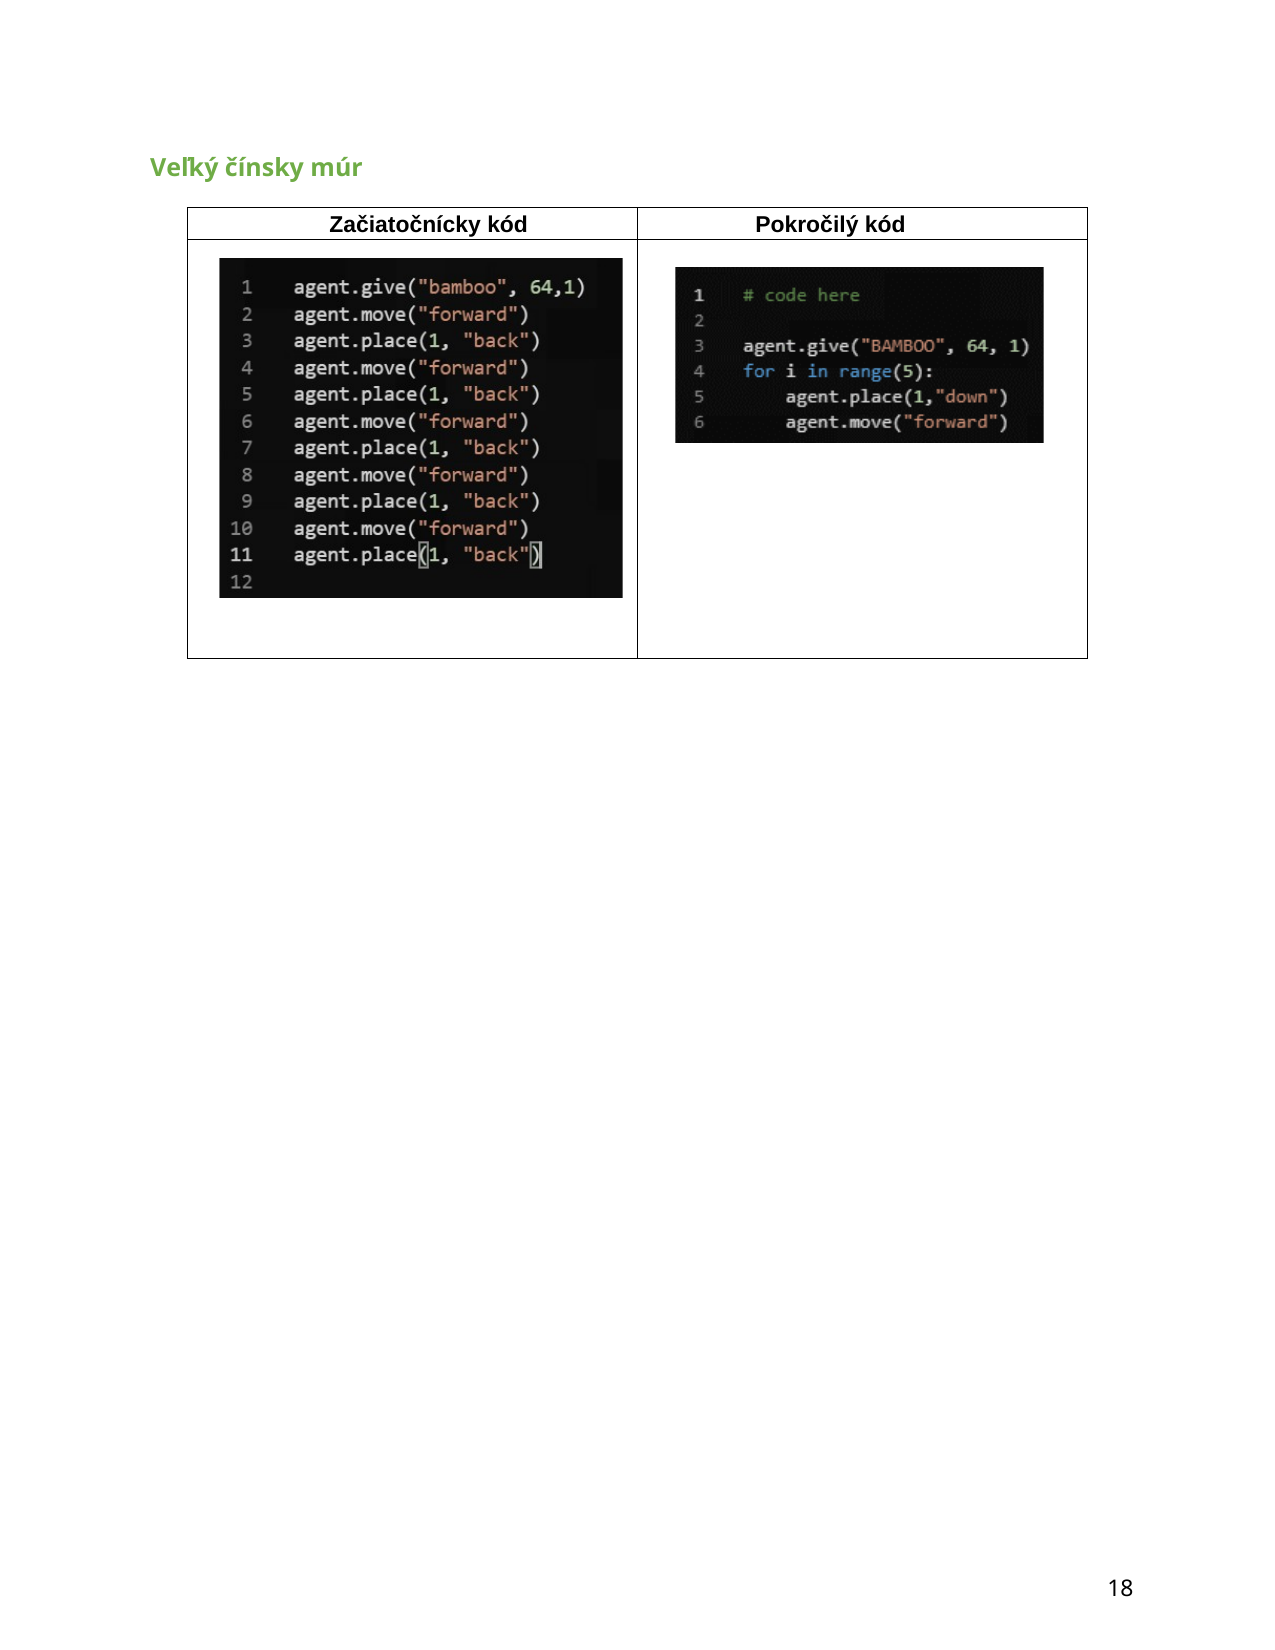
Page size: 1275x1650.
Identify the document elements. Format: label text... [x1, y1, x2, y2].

table_cell [188, 240, 637, 658]
text Veľký čínsky múr [150, 150, 1137, 184]
table_header Začiatočnícky kód [188, 208, 637, 238]
table_cell [638, 240, 1087, 658]
picture [219, 258, 623, 598]
picture [675, 267, 1044, 443]
table_header Pokročilý kód [638, 208, 1087, 238]
